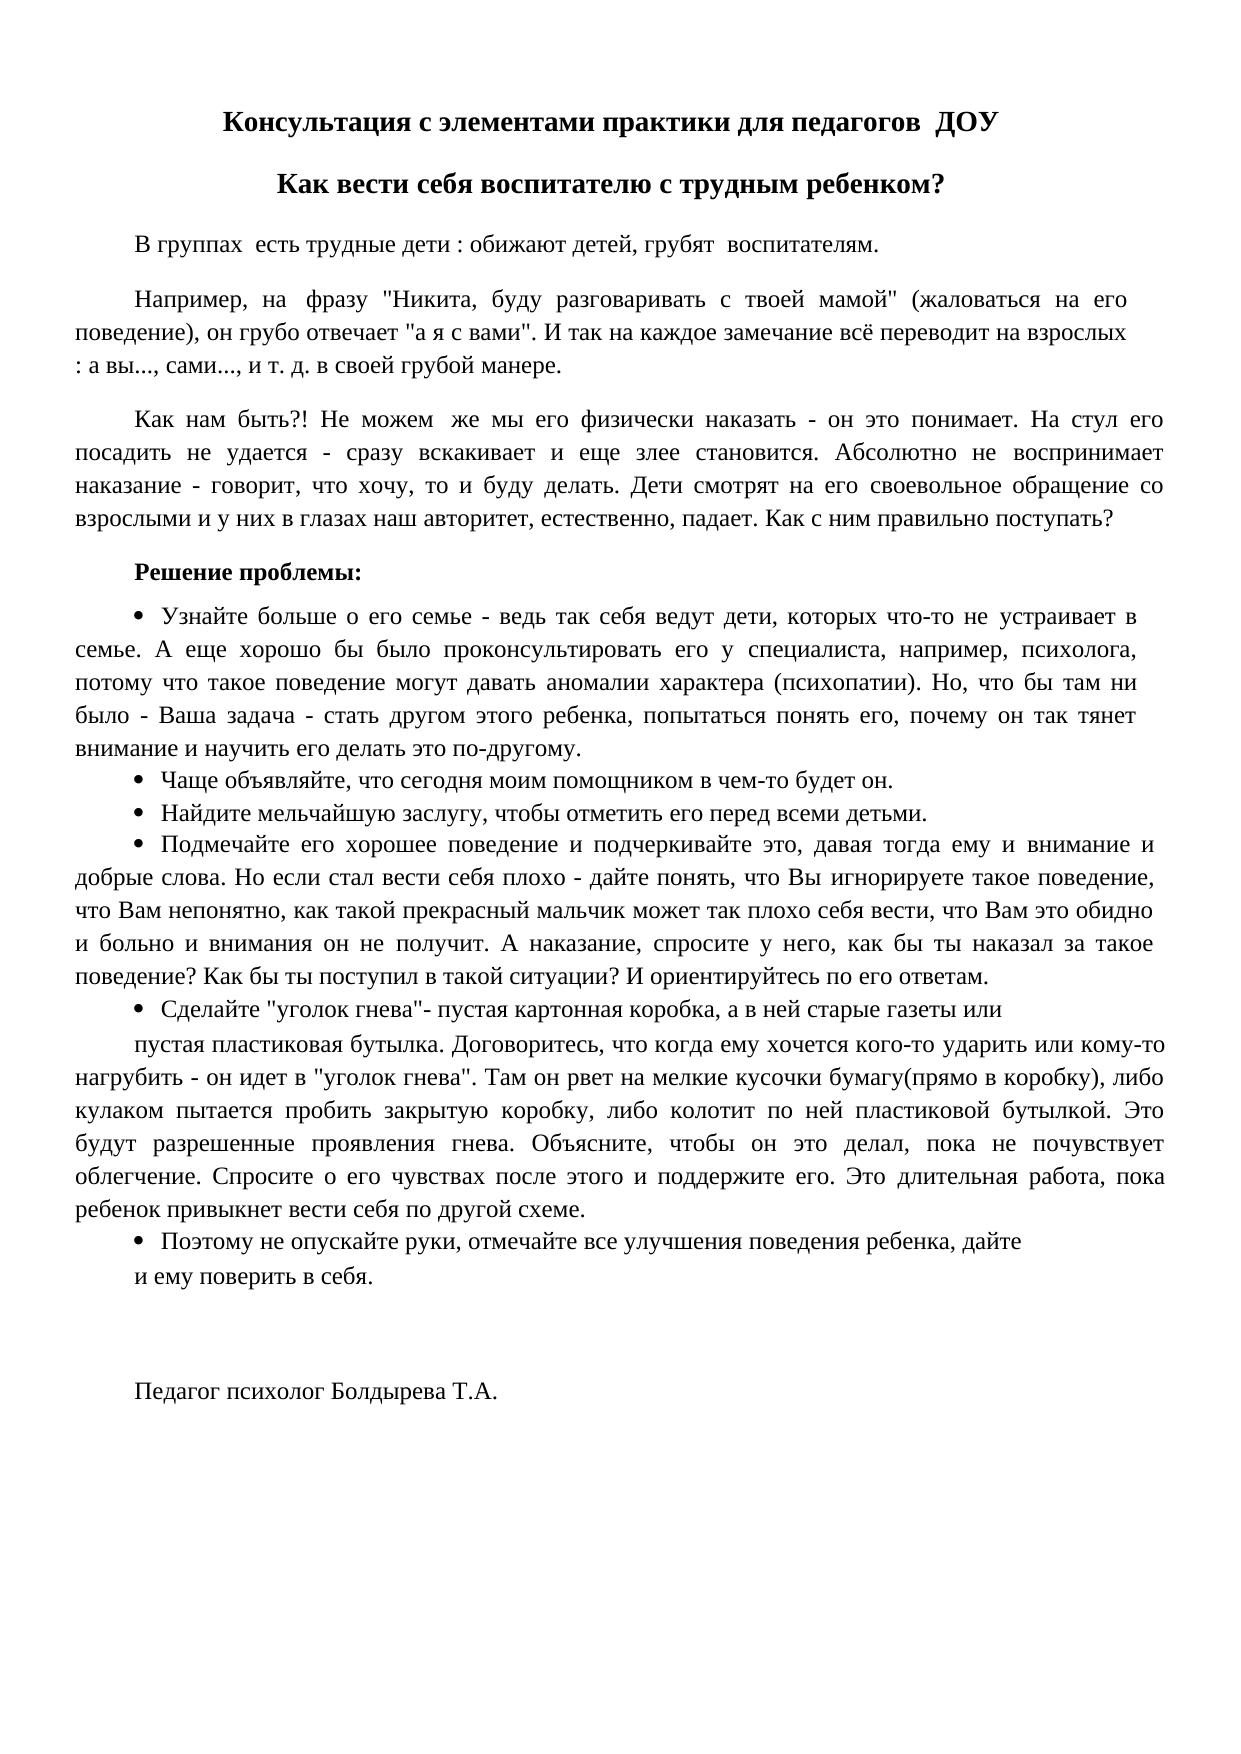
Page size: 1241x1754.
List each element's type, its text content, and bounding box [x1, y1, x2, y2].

text пустая пластиковая бутылка. Договоритесь, что когда ему хочется кого-то ударить или кому-то нагрубить - он идет в "уголок гнева". Там он рвет на мелкие кусочки бумагу(прямо в коробку), либо кулаком пытается пробить закрытую коробку, либо колотит по ней пластиковой бутылкой. Это будут разрешенные проявления гнева. Объясните, чтобы он это делал, пока не почувствует облегчение. Спросите о его чувствах после этого и поддержите его. Это длительная работа, пока ребенок привыкнет вести себя по другой схеме. [75, 1029, 1165, 1223]
list Узнайте больше о его семье - ведь так себя ведут дети, которых что-то не устраивает в семье. А еще хорошо бы было проконсультировать его у специалиста, например, психолога, потому что такое поведение могут давать аномалии характера (психопатии). Но, что бы там ни было - Ваша задача - стать другом этого ребенка, попытаться понять его, почему он так тянет внимание и научить его делать это по-другому. [75, 601, 1137, 762]
title Консультация с элементами практики для педагогов ДОУ [75, 104, 1088, 137]
list Чаще объявляйте, что сегодня моим помощником в чем-то будет он. [75, 766, 1165, 794]
text Как нам быть?! Не можем же мы его физически наказать - он это понимает. На стул его посадить не удается - сразу вскакивает и еще злее становится. Абсолютно не воспринимает наказание - говорит, что хочу, то и буду делать. Дети смотрят на его своевольное обращение со взрослыми и у них в глазах наш авторитет, естественно, падает. Как с ним правильно поступать? [75, 404, 1163, 532]
title Как вести себя воспитателю с трудным ребенком? [75, 166, 1088, 199]
list Найдите мельчайшую заслугу, чтобы отметить его перед всеми детьми. [75, 794, 1165, 829]
text В группах есть трудные дети : обижают детей, грубят воспитателям. [75, 229, 1165, 258]
list Поэтому не опускайте руки, отмечайте все улучшения поведения ребенка, дайте [75, 1227, 1165, 1255]
list Сделайте "уголок гнева"- пустая картонная коробка, а в ней старые газеты или [75, 994, 1165, 1023]
text Например, на фразу "Никита, буду разговаривать с твоей мамой" (жаловаться на его поведение), он грубо отвечает "а я с вами". И так на каждое замечание всё переводит на взрослых : а вы..., сами..., и т. д. в своей грубой манере. [75, 284, 1127, 379]
list Подмечайте его хорошее поведение и подчеркивайте это, давая тогда ему и внимание и добрые слова. Но если стал вести себя плохо - дайте понять, что Вы игнорируете такое поведение, что Вам непонятно, как такой прекрасный мальчик может так плохо себя вести, что Вам это обидно и больно и внимания он не получит. А наказание, спросите у него, как бы ты наказал за такое поведение? Как бы ты поступил в такой ситуации? И ориентируйтесь по его ответам. [75, 829, 1154, 989]
text и ему поверить в себя. [75, 1261, 1165, 1290]
text Педагог психолог Болдырева Т.А. [75, 1376, 1165, 1405]
text Решение проблемы: [75, 557, 1165, 585]
